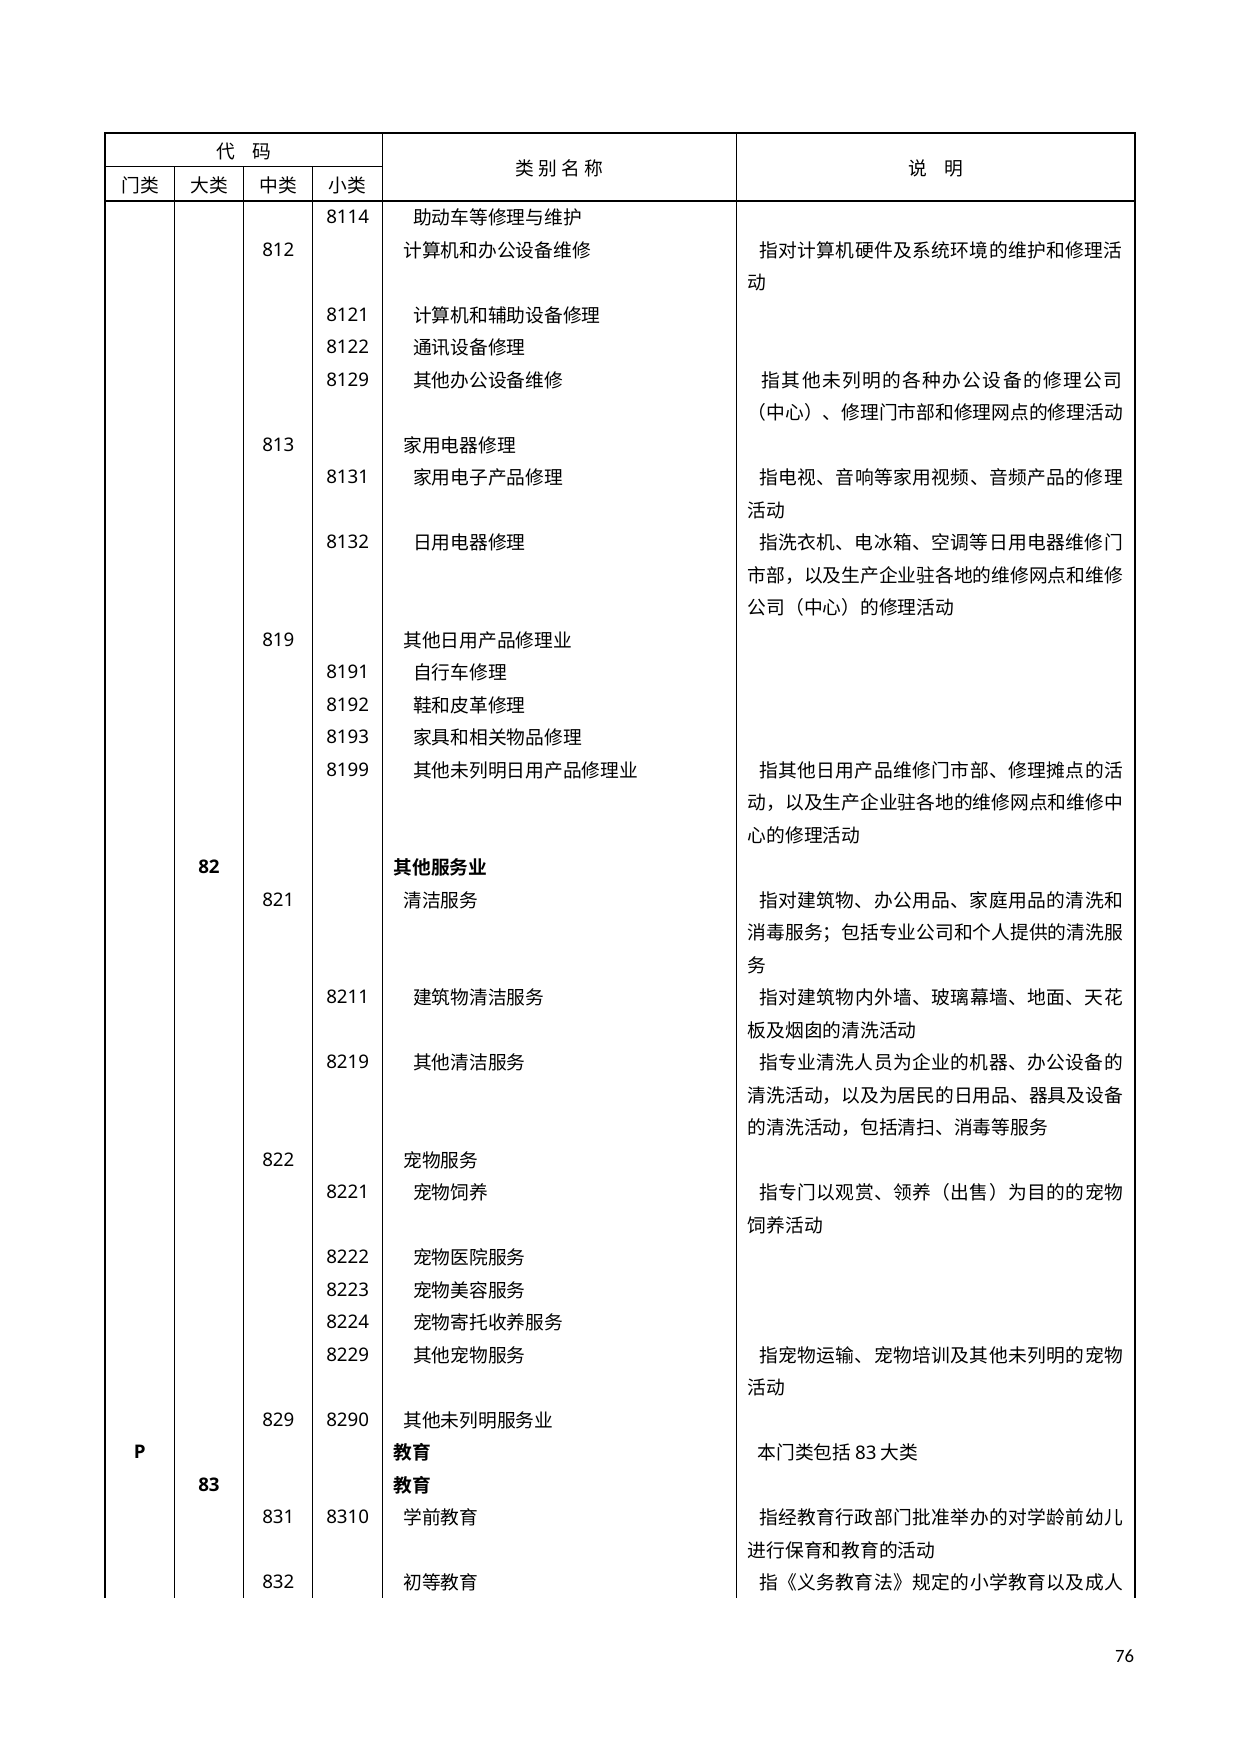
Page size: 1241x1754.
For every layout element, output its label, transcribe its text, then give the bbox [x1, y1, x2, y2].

table_header 代 码 [106, 134, 382, 166]
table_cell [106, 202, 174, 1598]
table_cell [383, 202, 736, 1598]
table_header 类 别 名 称 [383, 134, 736, 200]
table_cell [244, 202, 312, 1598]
table_header 说 明 [737, 134, 1134, 200]
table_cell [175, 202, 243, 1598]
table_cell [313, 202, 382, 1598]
table_cell 中类 [244, 167, 312, 200]
table_cell 小类 [313, 167, 382, 200]
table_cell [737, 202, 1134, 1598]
table_cell 大类 [175, 167, 243, 200]
table_cell 门类 [106, 167, 174, 200]
